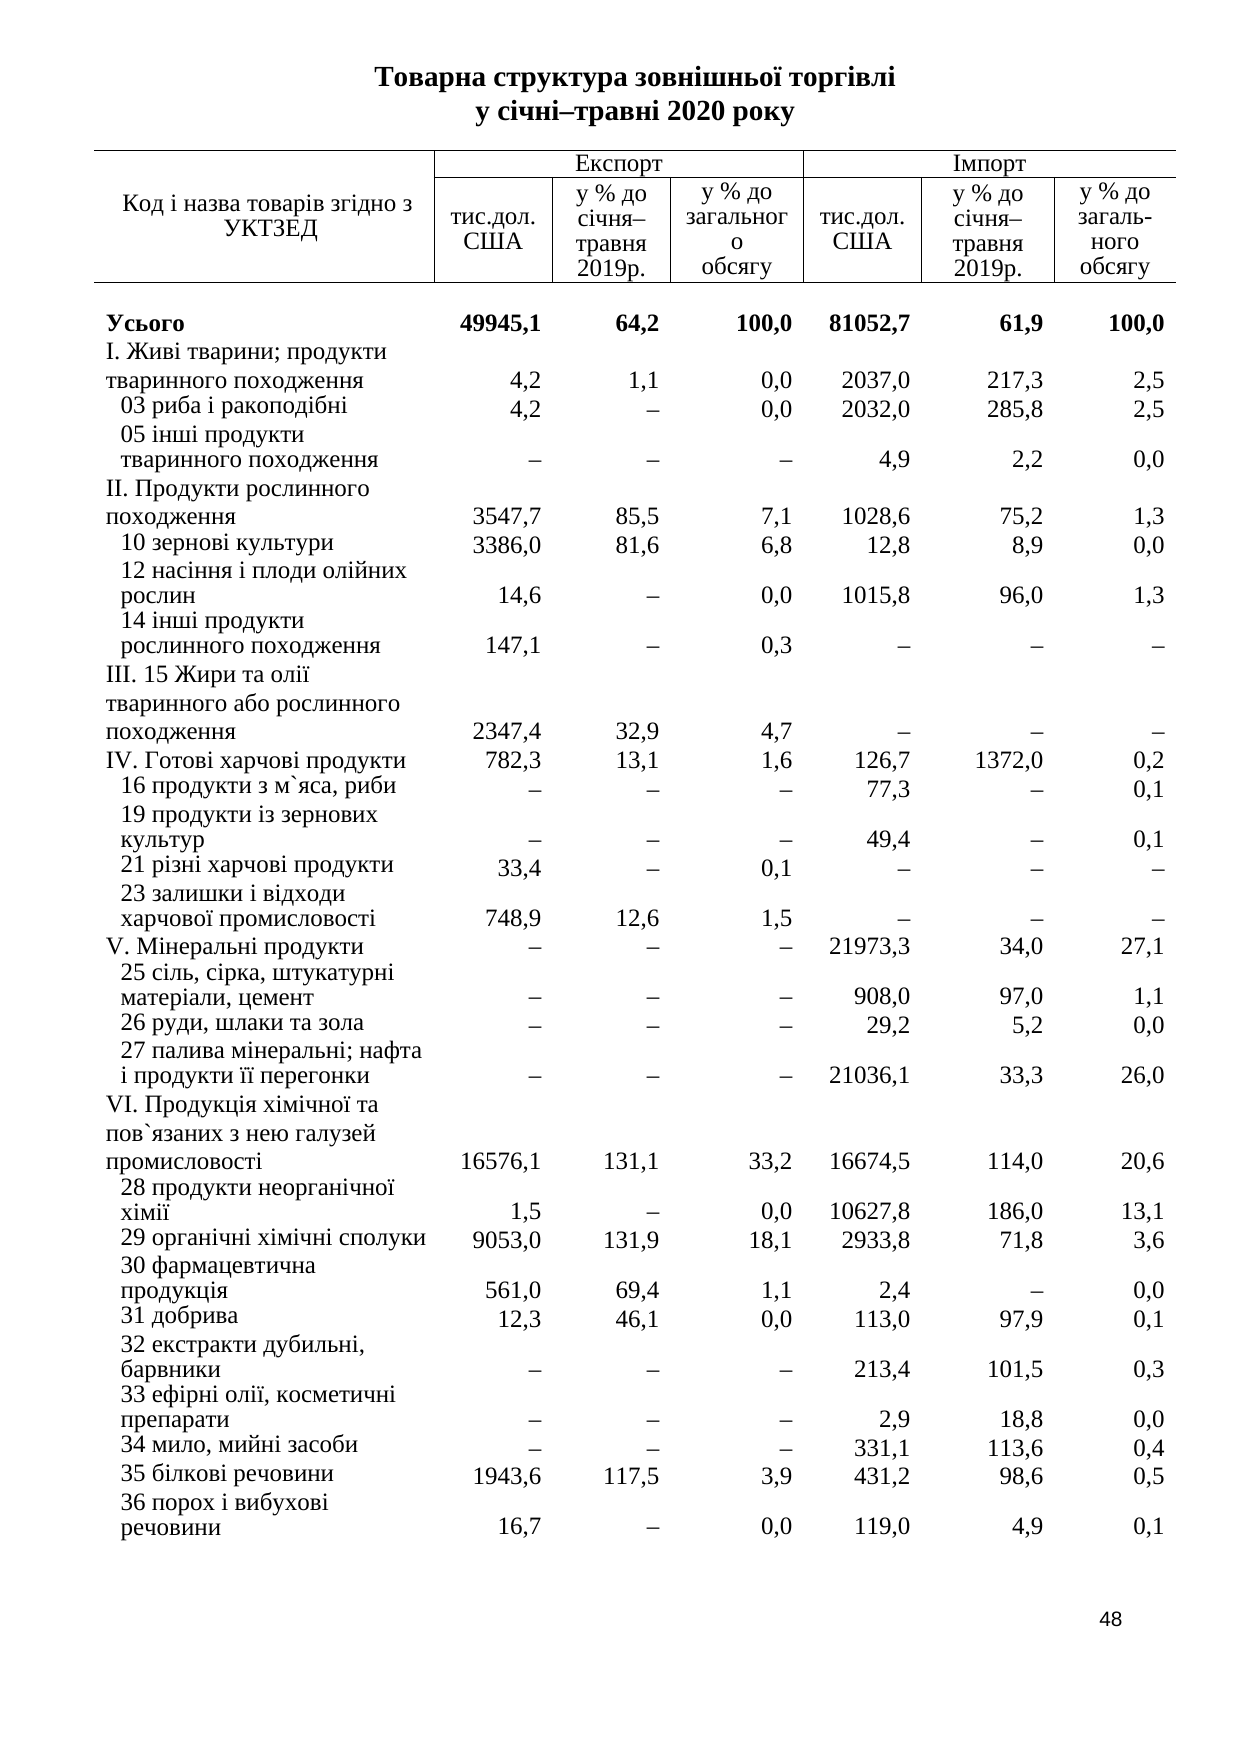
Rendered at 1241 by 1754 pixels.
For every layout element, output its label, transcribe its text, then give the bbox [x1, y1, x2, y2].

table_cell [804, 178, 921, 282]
subtitle у січні–травні 2020 року [148, 93, 1122, 126]
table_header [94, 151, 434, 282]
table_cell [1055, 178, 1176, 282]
text Товарна структура зовнішньої торгівлі [148, 59, 1122, 93]
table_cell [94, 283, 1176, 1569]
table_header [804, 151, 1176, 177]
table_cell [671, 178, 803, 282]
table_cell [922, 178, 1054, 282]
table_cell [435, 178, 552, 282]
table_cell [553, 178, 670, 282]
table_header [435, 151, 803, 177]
